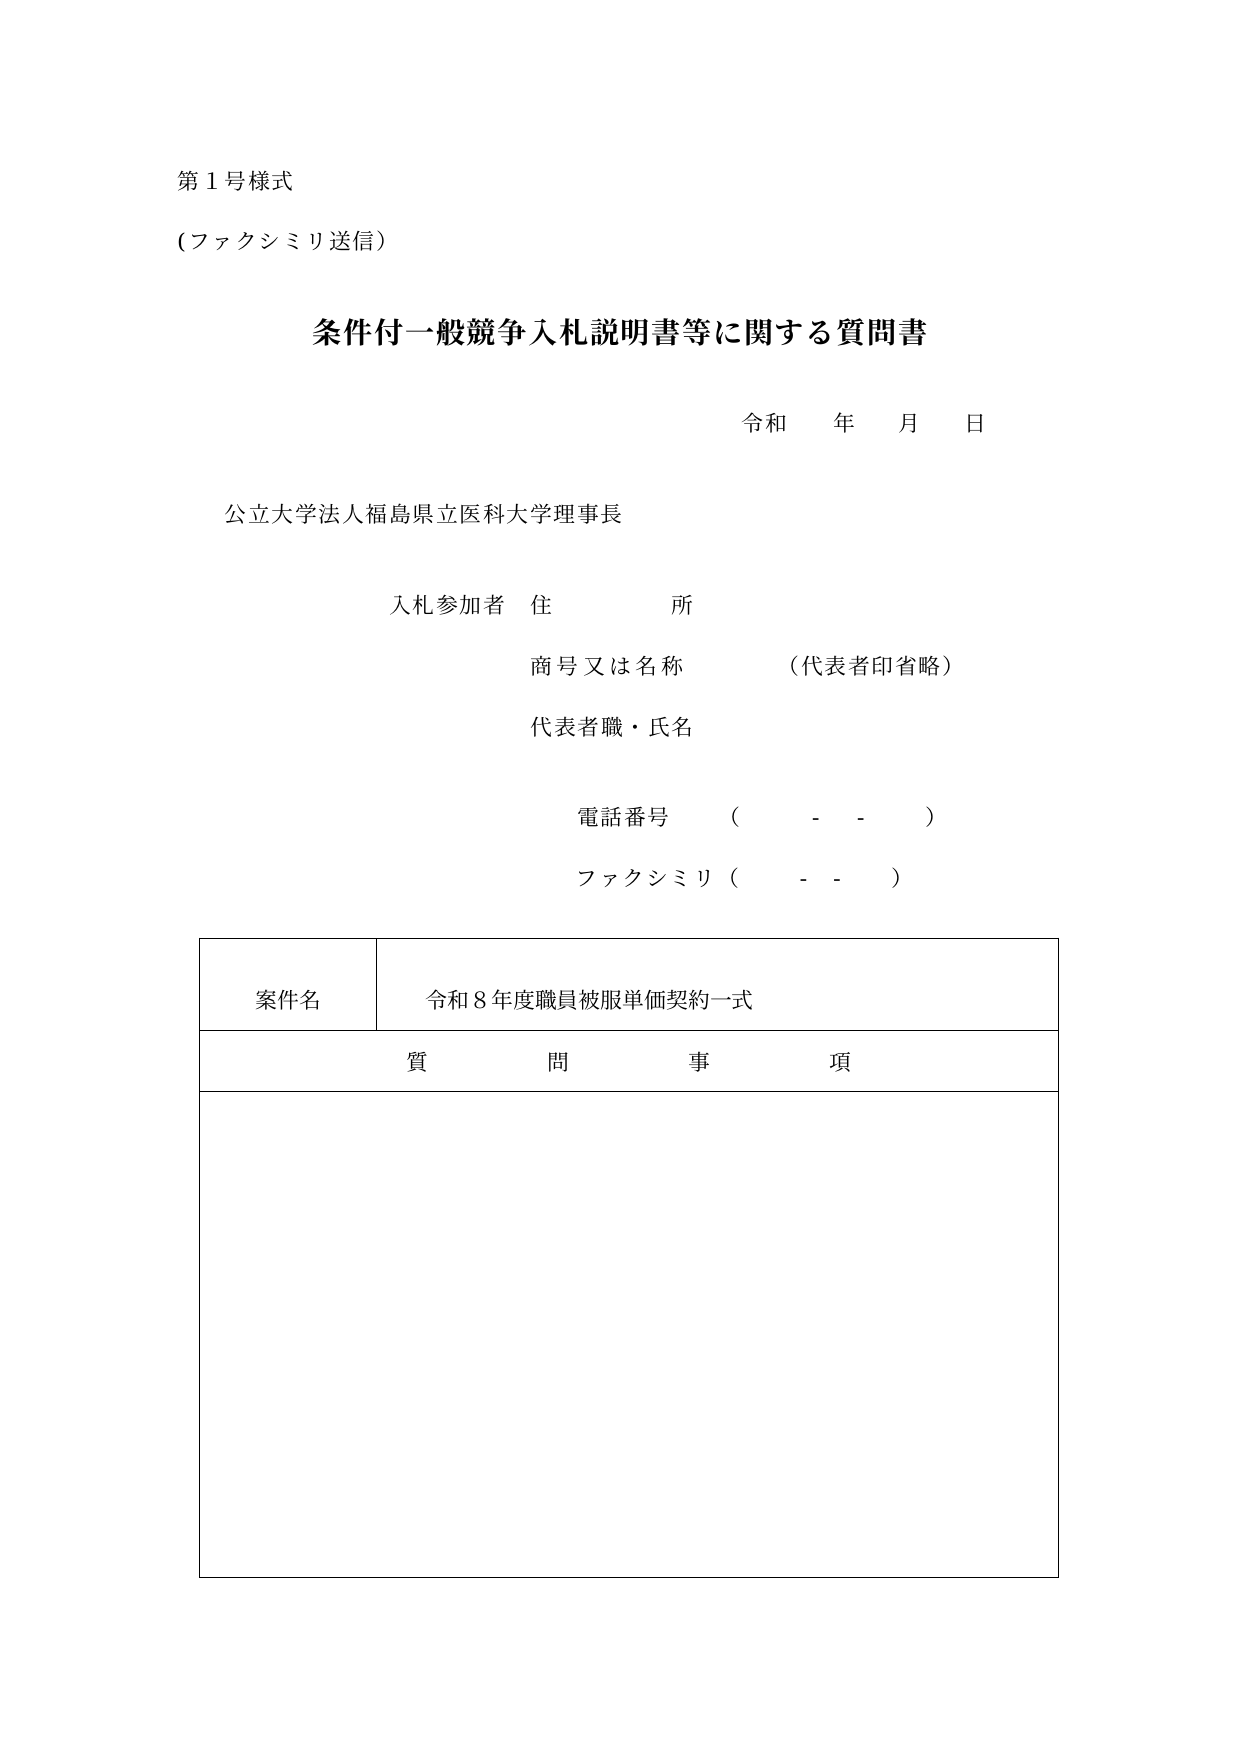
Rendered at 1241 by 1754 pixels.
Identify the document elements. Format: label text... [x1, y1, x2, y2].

text 第１号様式 [177, 149, 1063, 210]
text (ファクシミリ送信） [177, 210, 1063, 271]
table_header 案件名 [200, 939, 376, 1029]
text 公立大学法人福島県立医科大学理事長 [177, 483, 1063, 543]
text ファクシミリ（ - - ） [177, 847, 1063, 907]
table_header 令和８年度職員被服単価契約一式 [377, 939, 1058, 1029]
table_cell 質 問 事 項 [200, 1031, 1058, 1091]
text 令和 年 月 日 [177, 392, 1063, 453]
text 商号又は名称 （代表者印省略） [177, 634, 1063, 695]
text 条件付一般競争入札説明書等に関する質問書 [177, 301, 1063, 362]
text 代表者職・氏名 [177, 695, 1063, 756]
text 電話番号 （ - - ） [177, 786, 1063, 847]
text 入札参加者 住 所 [177, 574, 1063, 634]
table_cell [200, 1092, 1058, 1577]
